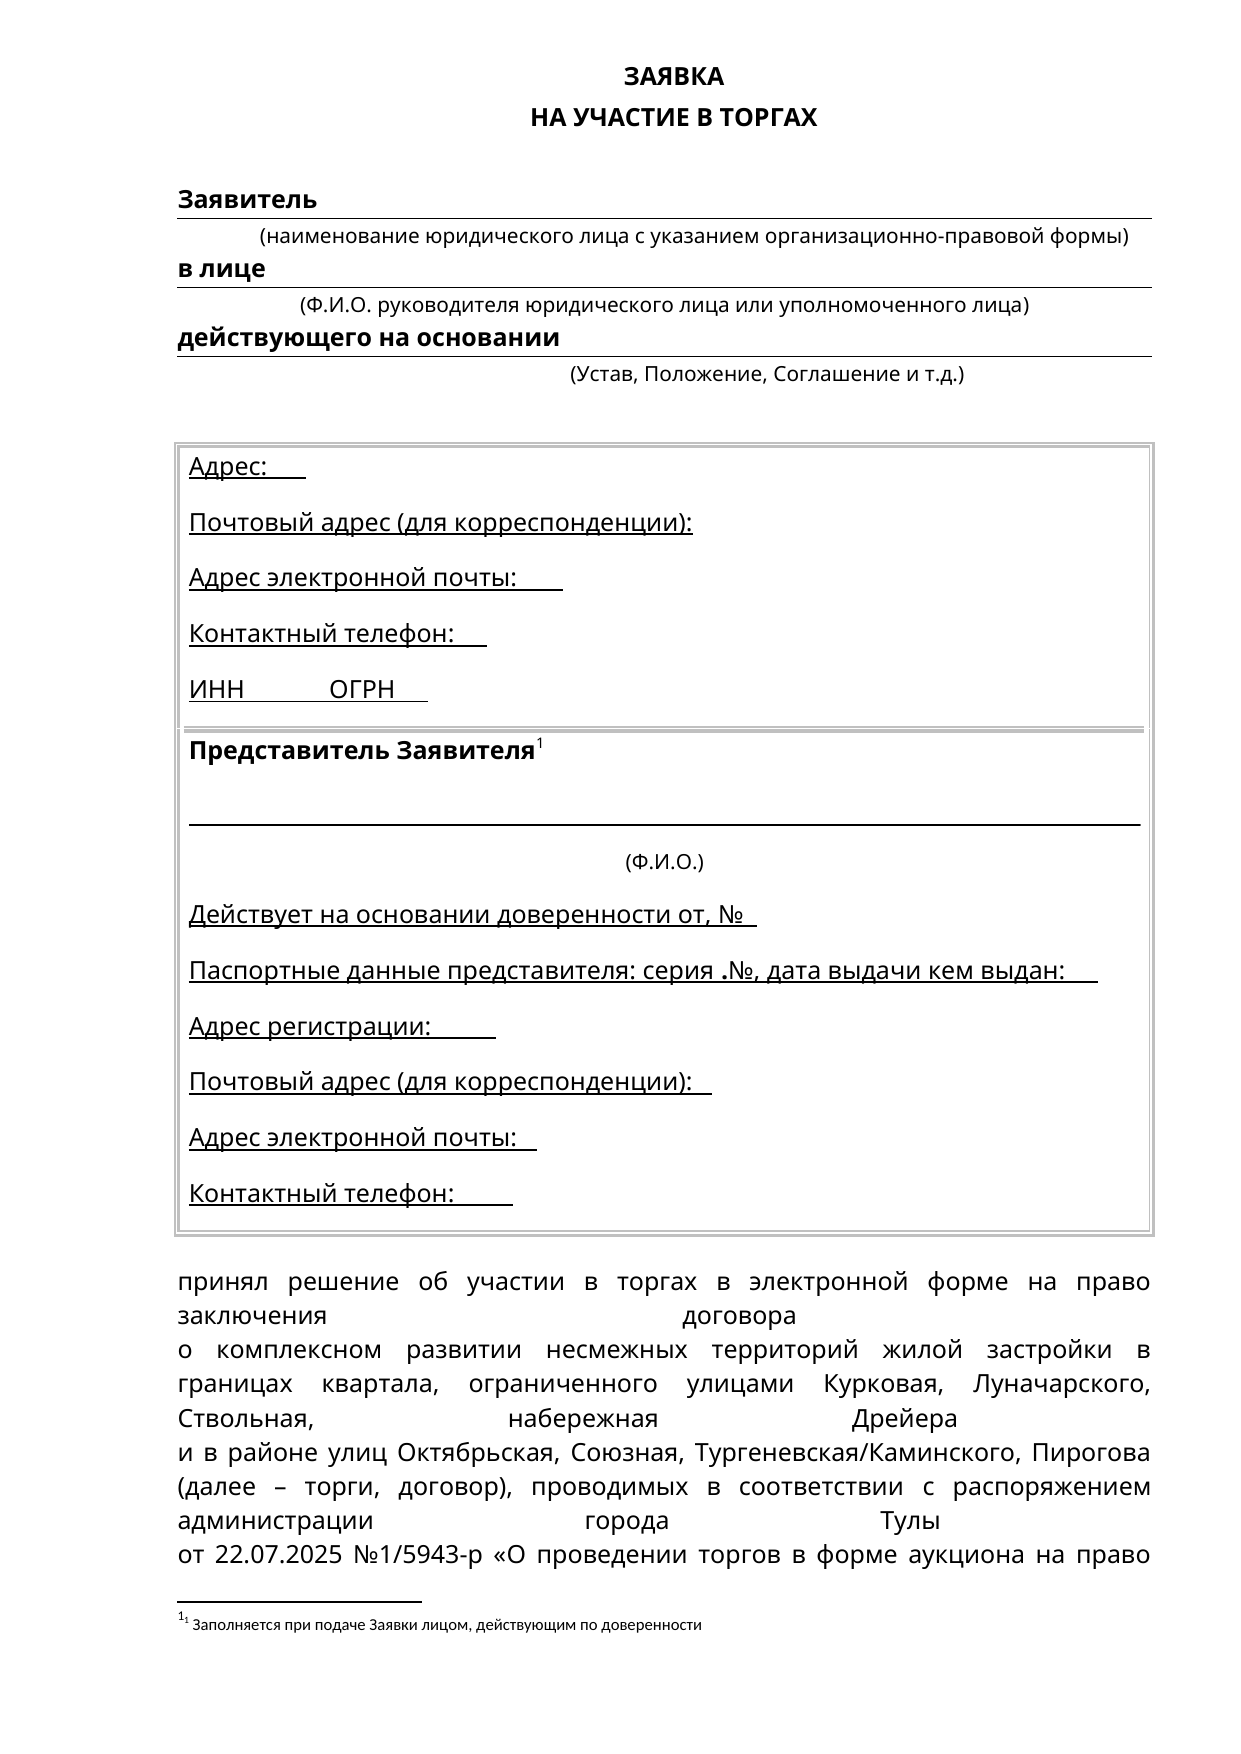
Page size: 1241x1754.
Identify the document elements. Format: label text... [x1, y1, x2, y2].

text действующего на основании [177, 320, 1152, 356]
text в лице [177, 251, 1152, 287]
text ЗАЯВКА [102, 59, 1152, 93]
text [177, 1264, 1152, 1571]
table_cell Представитель Заявителя (Ф.И.О.) Действует на основании доверенности от, № Паспортные данные представителя: серия .№, дата выдачи кем выдан: Адрес регистрации: Почтовый адрес (для корреспонденции): Адрес электронной почты: Контактный телефон: [177, 726, 1152, 1230]
text Заявитель [177, 182, 1152, 218]
text (Устав, Положение, Соглашение и т.д.) [177, 359, 1152, 388]
text НА УЧАСТИЕ В ТОРГАХ [102, 100, 1152, 134]
text (наименование юридического лица с указанием организационно-правовой формы) [177, 221, 1152, 249]
table_header Адрес: Почтовый адрес (для корреспонденции): Адрес электронной почты: Контактный телефон: ИНН ОГРН [180, 448, 1149, 726]
text (Ф.И.О. руководителя юридического лица или уполномоченного лица) [177, 290, 1152, 318]
